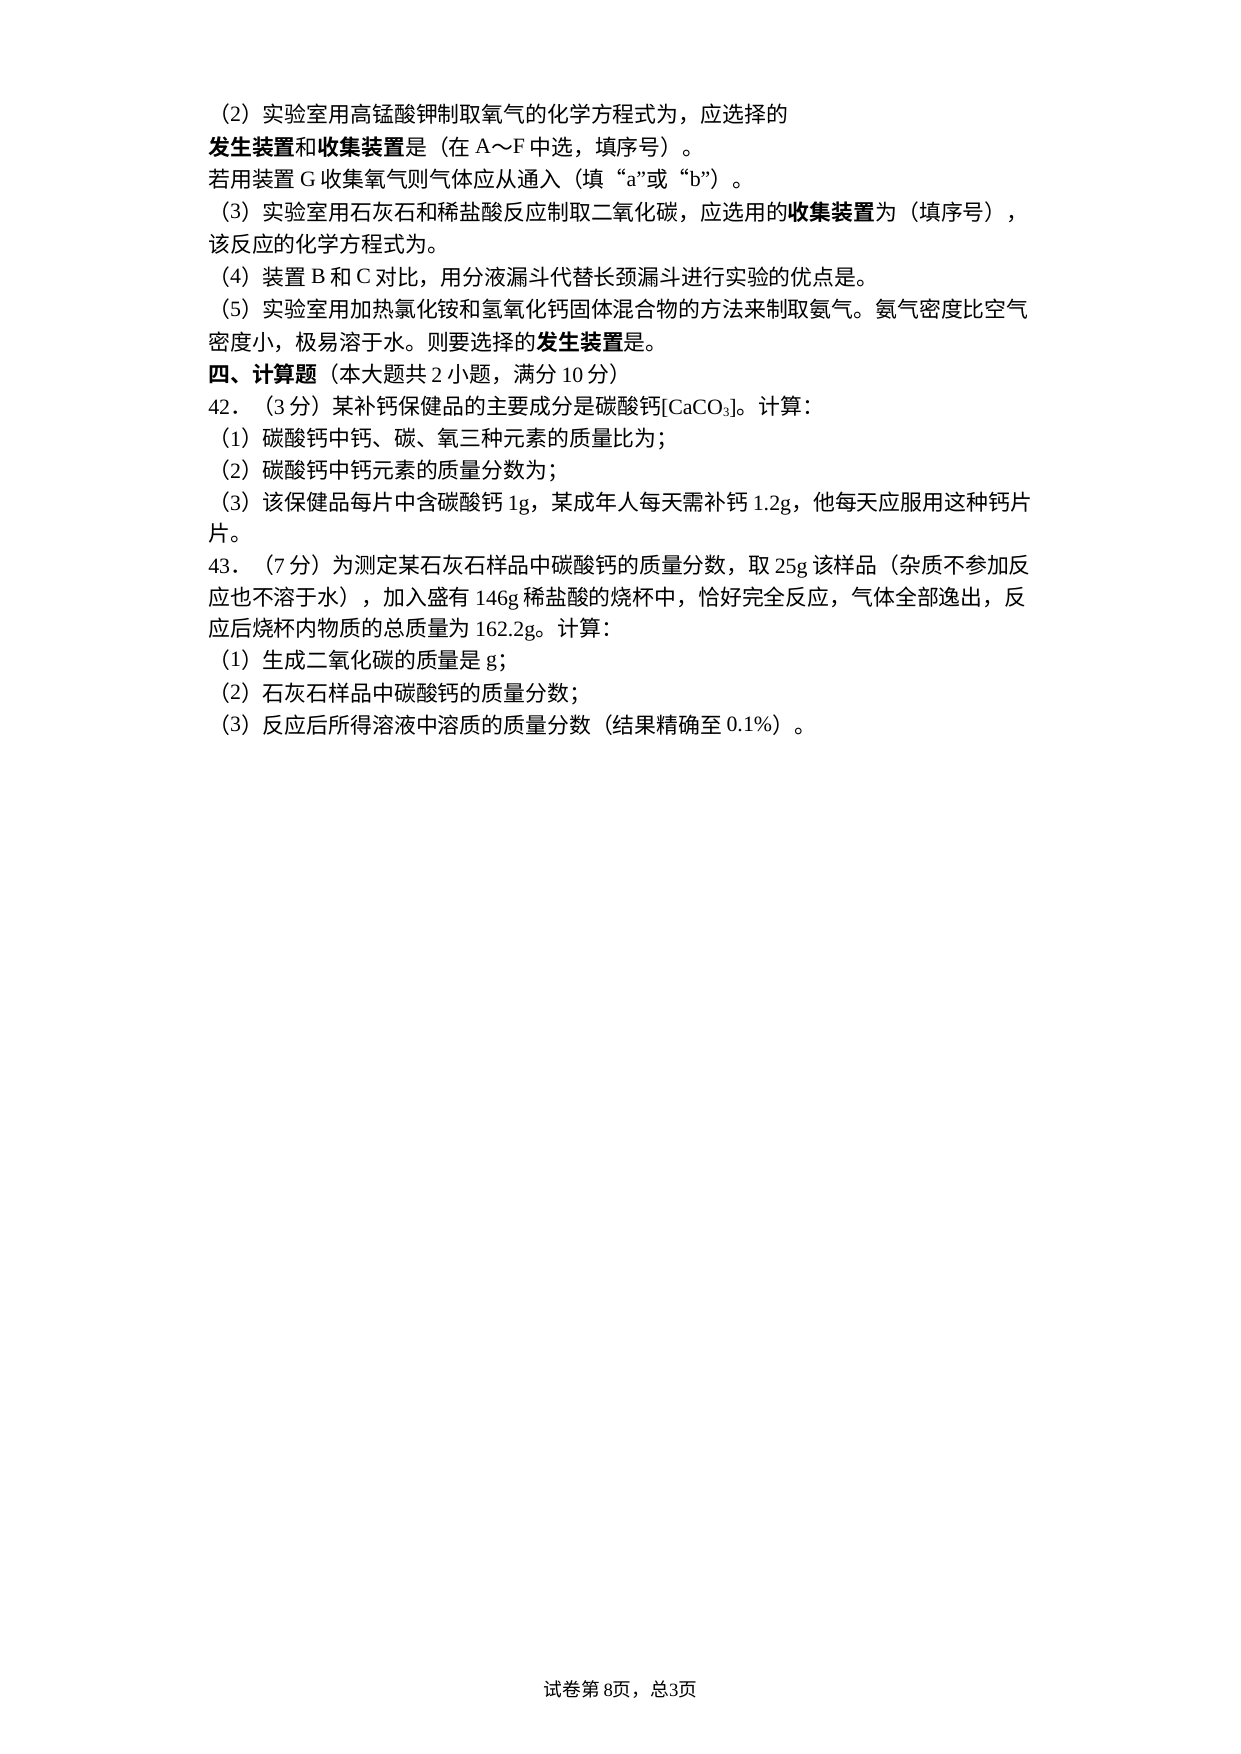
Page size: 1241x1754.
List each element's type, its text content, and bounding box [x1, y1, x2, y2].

text （3）该保健品每片中含碳酸钙1g，某成年人每天需补钙1.2g，他每天应服用这种钙片片。 [208, 484, 1032, 548]
text 发生装置和收集装置是（在A～F中选，填序号）。 [208, 129, 1032, 162]
text （3）实验室用石灰石和稀盐酸反应制取二氧化碳，应选用的收集装置为（填序号），该反应的化学方程式为。 [208, 194, 1032, 259]
text （1）生成二氧化碳的质量是g； [208, 643, 1032, 675]
text 四、计算题（本大题共2 小题，满分10分） [208, 357, 1032, 389]
text （2）实验室用高锰酸钾制取氧气的化学方程式为，应选择的 [208, 97, 1032, 129]
text （2）碳酸钙中钙元素的质量分数为； [208, 453, 1032, 484]
text 42．（3分）某补钙保健品的主要成分是碳酸钙[CaCO3]。计算： [208, 389, 1032, 421]
text （1）碳酸钙中钙、碳、氧三种元素的质量比为； [208, 421, 1032, 453]
text （3）反应后所得溶液中溶质的质量分数（结果精确至0.1%）。 [208, 708, 1032, 740]
text 若用装置G收集氧气则气体应从通入（填“a”或“b”）。 [208, 162, 1032, 194]
text （2）石灰石样品中碳酸钙的质量分数； [208, 675, 1032, 708]
text （5）实验室用加热氯化铵和氢氧化钙固体混合物的方法来制取氨气。氨气密度比空气密度小，极易溶于水。则要选择的发生装置是。 [208, 292, 1032, 357]
text （4）装置B和C对比，用分液漏斗代替长颈漏斗进行实验的优点是。 [208, 259, 1032, 292]
text 43．（7分）为测定某石灰石样品中碳酸钙的质量分数，取25g该样品（杂质不参加反应也不溶于水），加入盛有146g稀盐酸的烧杯中，恰好完全反应，气体全部逸出，反应后烧杯内物质的总质量为162.2g。计算： [208, 548, 1032, 643]
